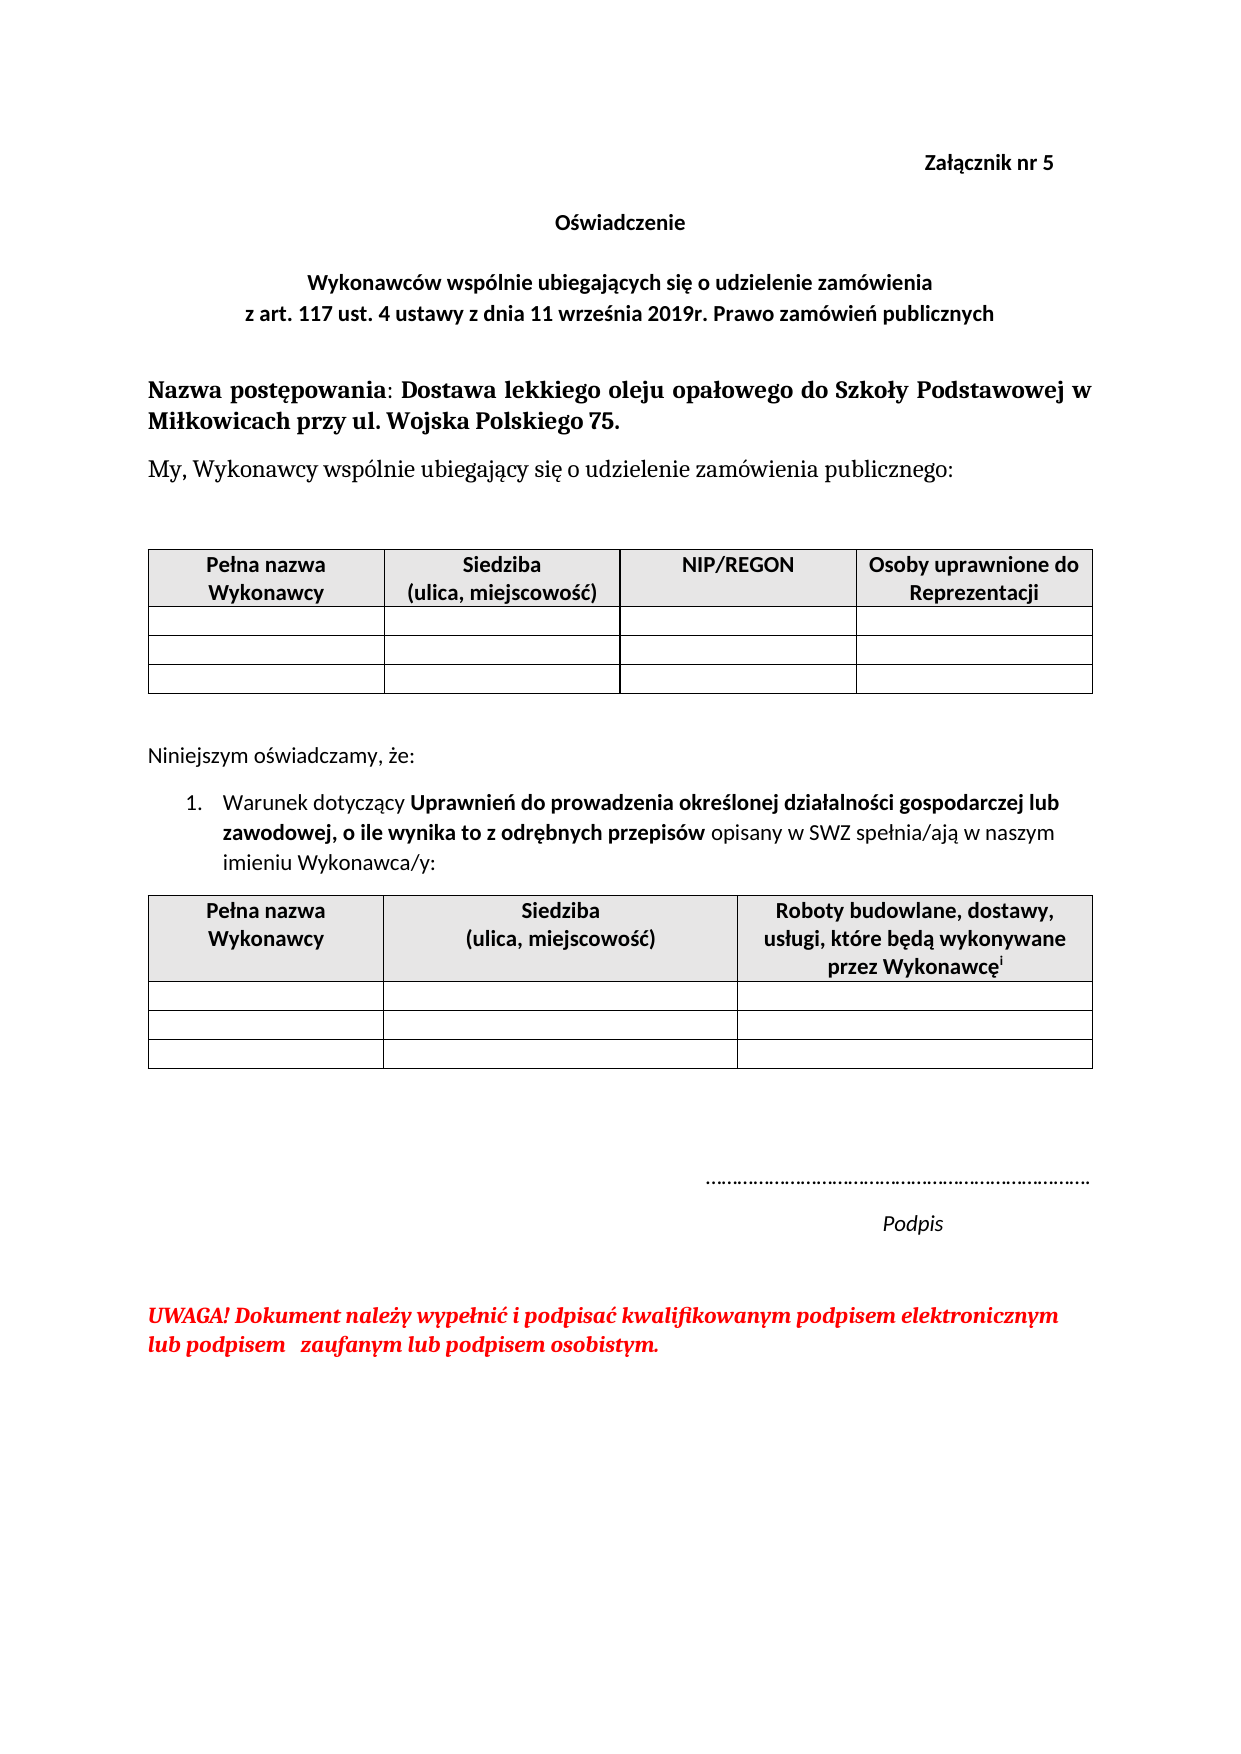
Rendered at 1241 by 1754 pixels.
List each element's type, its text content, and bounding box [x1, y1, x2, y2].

table_cell [857, 665, 1092, 693]
table_header Osoby uprawnione do Reprezentacji [857, 550, 1092, 606]
text Niniejszym oświadczamy, że: [148, 741, 1093, 769]
text Nazwa postępowania: Dostawa lekkiego oleju opałowego do Szkoły Podstawowej w Miłkowicach przy ul. Wojska Polskiego 75. [148, 376, 1093, 436]
table_cell [149, 1040, 383, 1068]
table_cell [149, 636, 384, 664]
table_cell [857, 636, 1092, 664]
table_cell [385, 636, 619, 664]
table_cell [857, 607, 1092, 635]
text Podpis [148, 1209, 1093, 1237]
table_cell [149, 665, 384, 693]
table_cell [385, 607, 619, 635]
table_header Pełna nazwa Wykonawcy [149, 550, 384, 606]
text Wykonawców wspólnie ubiegających się o udzielenie zamówienia [148, 268, 1093, 296]
text z art. 117 ust. 4 ustawy z dnia 11 września 2019r. Prawo zamówień publicznych [148, 299, 1093, 327]
table_header Pełna nazwa Wykonawcy [149, 896, 383, 981]
table_cell [149, 982, 383, 1009]
table_cell [621, 636, 856, 664]
text My, Wykonawcy wspólnie ubiegający się o udzielenie zamówienia publicznego: [148, 454, 1093, 483]
table_cell [149, 1011, 383, 1039]
table_cell [149, 607, 384, 635]
table_cell [621, 665, 856, 693]
table_cell [738, 1040, 1092, 1068]
text Oświadczenie [148, 208, 1093, 236]
table_cell [621, 607, 856, 635]
table_cell [738, 1011, 1092, 1039]
table_header Siedziba (ulica, miejscowość) [385, 550, 619, 606]
text UWAGA! Dokument należy wypełnić i podpisać kwalifikowanym podpisem elektronicznym lub podpisem zaufanym lub podpisem osobistym. [148, 1303, 1093, 1358]
text Załącznik nr 5 [148, 148, 1093, 176]
table_cell [384, 1011, 737, 1039]
table_header Roboty budowlane, dostawy, usługi, które będą wykonywane przez Wykonawcę [738, 896, 1092, 981]
list Warunek dotyczący Uprawnień do prowadzenia określonej działalności gospodarczej lub zawodowej, o ile wynika to z odrębnych przepisów opisany w SWZ spełnia/ają w naszym imieniu Wykonawca/y: [185, 788, 1093, 877]
table_cell [385, 665, 619, 693]
table_header Siedziba (ulica, miejscowość) [384, 896, 737, 981]
text ………………………………………………………………. [148, 1162, 1093, 1191]
table_cell [384, 1040, 737, 1068]
table_cell [384, 982, 737, 1009]
table_cell [738, 982, 1092, 1009]
table_header NIP/REGON [621, 550, 856, 606]
